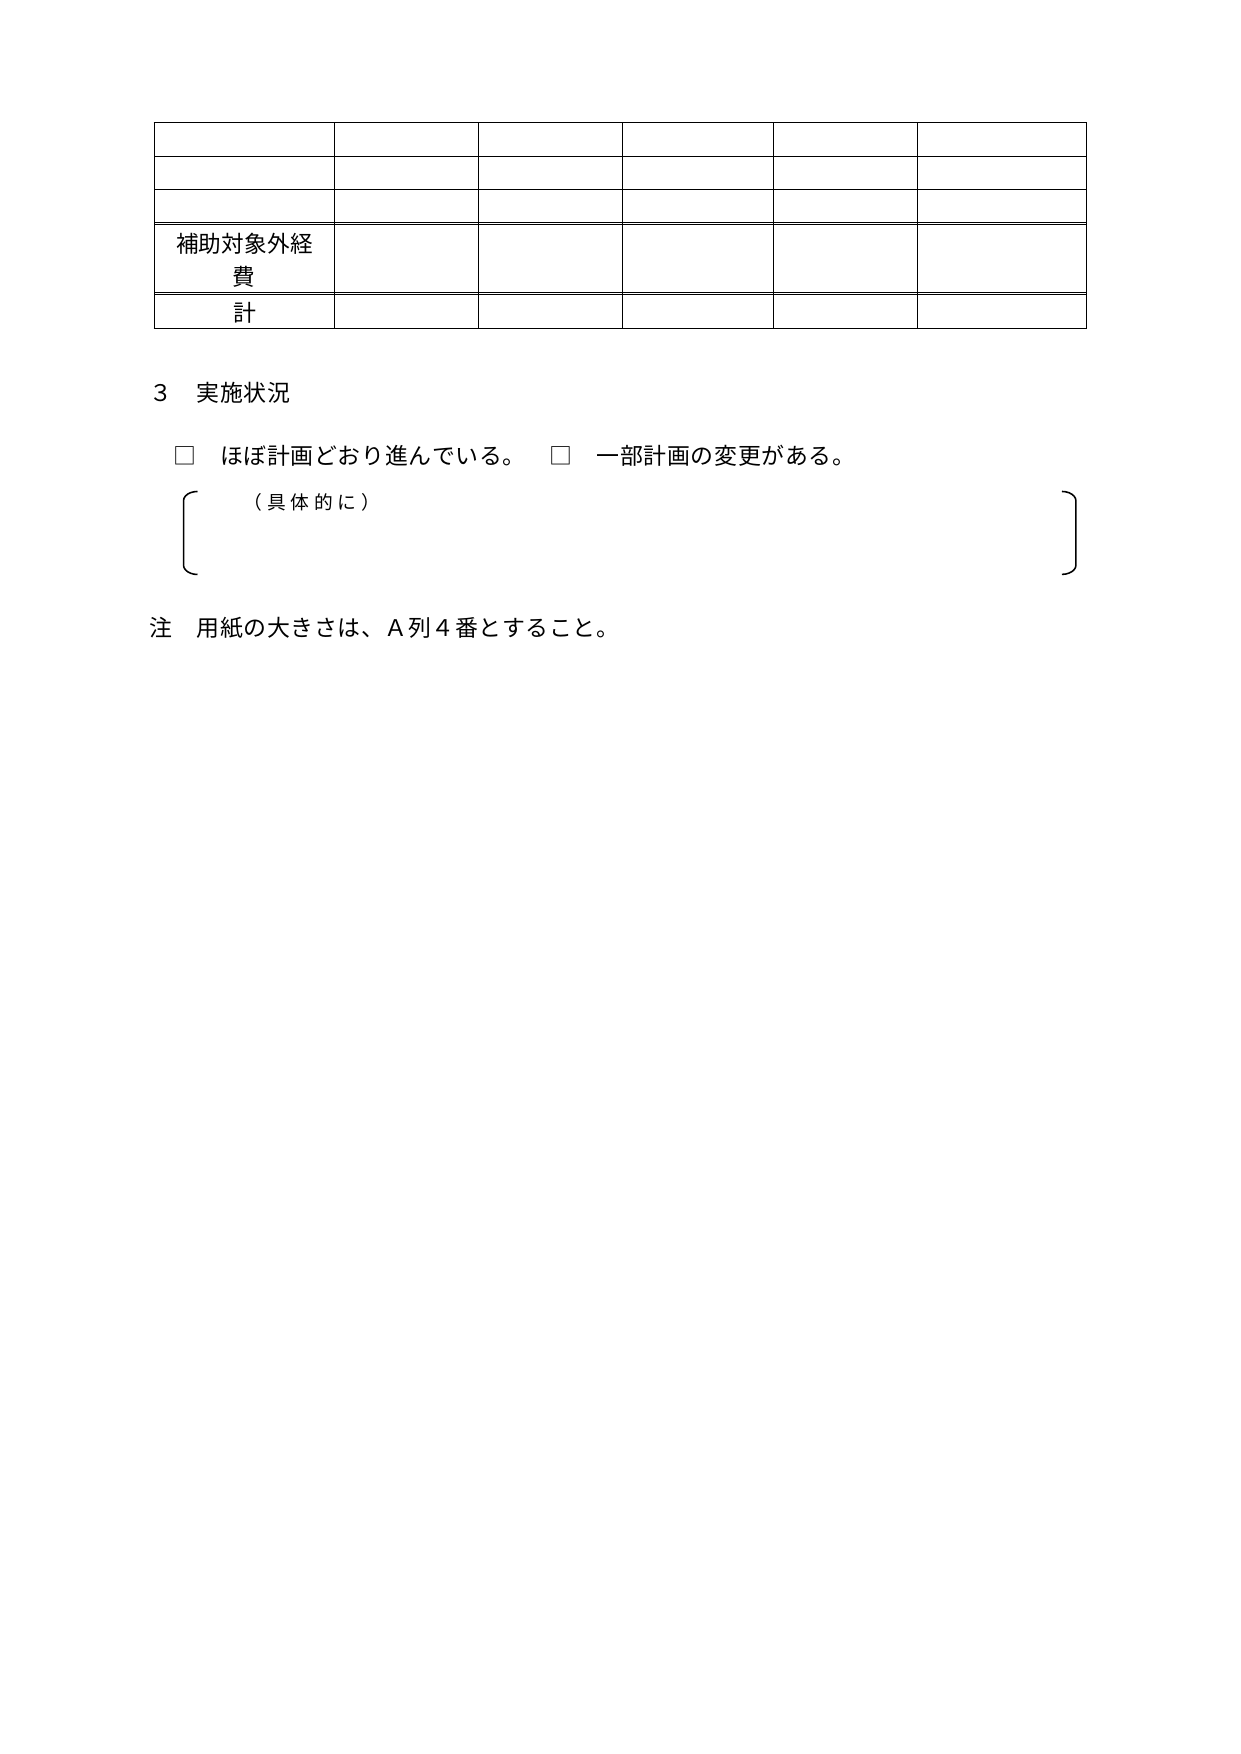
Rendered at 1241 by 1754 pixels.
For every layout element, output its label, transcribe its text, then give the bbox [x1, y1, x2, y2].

table_cell [479, 157, 622, 189]
table_cell [155, 123, 334, 156]
table_cell [774, 295, 917, 328]
table_cell [774, 225, 917, 292]
table_cell 補助対象外経費 [155, 225, 334, 292]
text □ ほぼ計画どおり進んでいる。 □ 一部計画の変更がある。 [149, 423, 1091, 486]
table_cell [918, 157, 1086, 189]
table_cell [479, 123, 622, 156]
table_cell [335, 190, 478, 222]
table_cell [335, 123, 478, 156]
table_cell [623, 190, 773, 222]
table_cell 計 [155, 295, 334, 328]
table_cell [918, 190, 1086, 222]
table_cell [335, 295, 478, 328]
table_cell [918, 225, 1086, 292]
table_cell [623, 295, 773, 328]
table_cell [155, 157, 334, 189]
table_cell [335, 225, 478, 292]
table_cell [479, 225, 622, 292]
text ３ 実施状況 [149, 361, 1091, 423]
text （具体的に） [149, 486, 1091, 517]
table_cell [479, 190, 622, 222]
table_cell [918, 295, 1086, 328]
table_cell [918, 123, 1086, 156]
table_cell [623, 123, 773, 156]
table_cell [155, 190, 334, 222]
table_cell [623, 157, 773, 189]
table_cell [774, 190, 917, 222]
table_cell [479, 295, 622, 328]
table_cell [774, 157, 917, 189]
table_cell [623, 225, 773, 292]
table_cell [774, 123, 917, 156]
text 注 用紙の大きさは、Ａ列４番とすること。 [149, 595, 1091, 657]
table_cell [335, 157, 478, 189]
